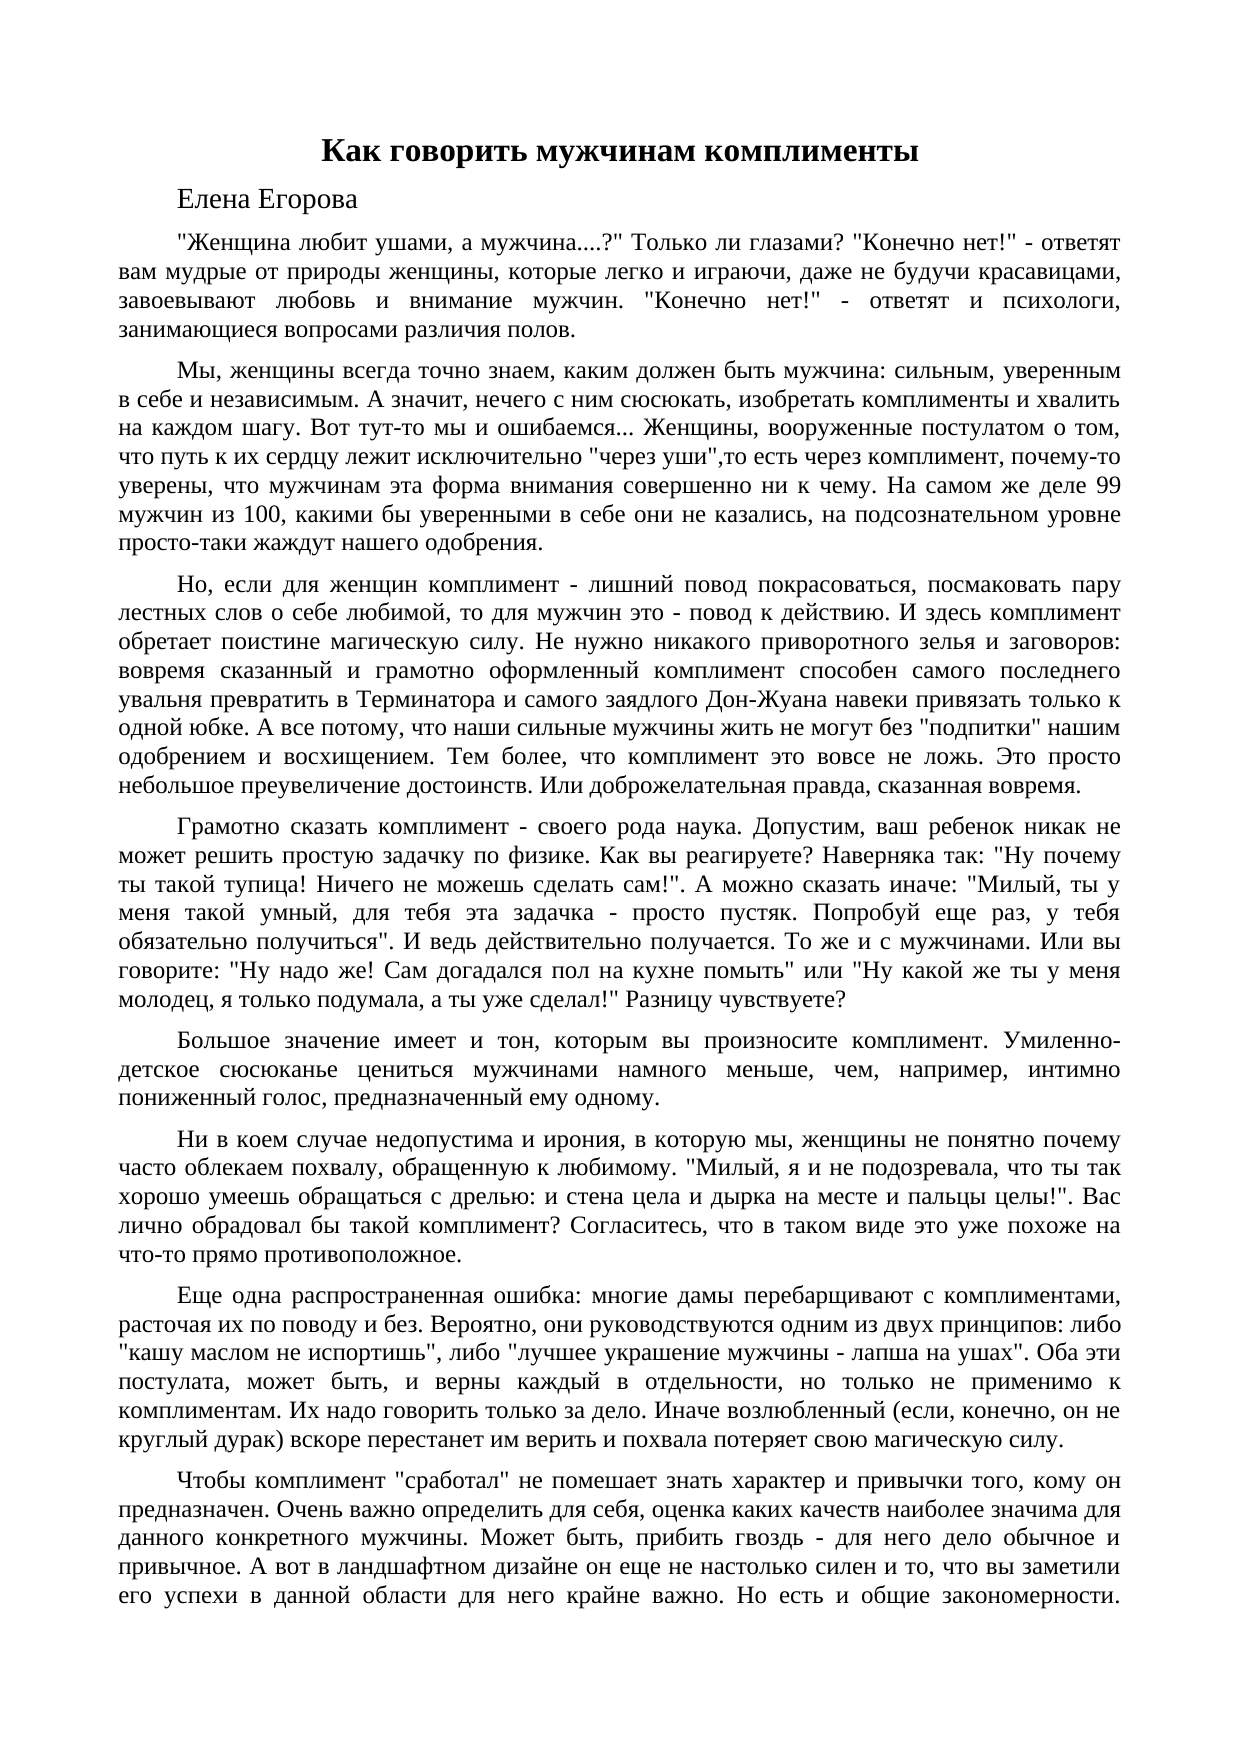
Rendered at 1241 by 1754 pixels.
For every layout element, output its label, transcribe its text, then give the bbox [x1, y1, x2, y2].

text Мы, женщины всегда точно знаем, каким должен быть мужчина: сильным, уверенным в себе и независимым. А значит, нечего с ним сюсюкать, изобретать комплименты и хвалить на каждом шагу. Вот тут-то мы и ошибаемся... Женщины, вооруженные постулатом о том, что путь к их сердцу лежит исключительно "через уши",то есть через комплимент, почему-то уверены, что мужчинам эта форма внимания совершенно ни к чему. На самом же деле 99 мужчин из 100, какими бы уверенными в себе они не казались, на подсознательном уровне просто-таки жаждут нашего одобрения. [118, 355, 1122, 556]
text Елена Егорова [118, 181, 1122, 215]
text Ни в коем случае недопустима и ирония, в которую мы, женщины не понятно почему часто облекаем похвалу, обращенную к любимому. "Милый, я и не подозревала, что ты так хорошо умеешь обращаться с дрелью: и стена цела и дырка на месте и пальцы целы!". Вас лично обрадовал бы такой комплимент? Согласитесь, что в таком виде это уже похоже на что-то прямо противоположное. [118, 1124, 1122, 1267]
text Грамотно сказать комплимент - своего рода наука. Допустим, ваш ребенок никак не может решить простую задачку по физике. Как вы реагируете? Наверняка так: "Ну почему ты такой тупица! Ничего не можешь сделать сам!". А можно сказать иначе: "Милый, ты у меня такой умный, для тебя эта задачка - просто пустяк. Попробуй еще раз, у тебя обязательно получиться". И ведь действительно получается. То же и с мужчинами. Или вы говорите: "Ну надо же! Сам догадался пол на кухне помыть" или "Ну какой же ты у меня молодец, я только подумала, а ты уже сделал!" Разницу чувствуете? [118, 811, 1122, 1012]
text Но, если для женщин комплимент - лишний повод покрасоваться, посмаковать пару лестных слов о себе любимой, то для мужчин это - повод к действию. И здесь комплимент обретает поистине магическую силу. Не нужно никакого приворотного зелья и заговоров: вовремя сказанный и грамотно оформленный комплимент способен самого последнего увальня превратить в Терминатора и самого заядлого Дон-Жуана навеки привязать только к одной юбке. А все потому, что наши сильные мужчины жить не могут без "подпитки" нашим одобрением и восхищением. Тем более, что комплимент это вовсе не ложь. Это просто небольшое преувеличение достоинств. Или доброжелательная правда, сказанная вовремя. [118, 569, 1122, 799]
text "Женщина любит ушами, а мужчина....?" Только ли глазами? "Конечно нет!" - ответят вам мудрые от природы женщины, которые легко и играючи, даже не будучи красавицами, завоевывают любовь и внимание мужчин. "Конечно нет!" - ответят и психологи, занимающиеся вопросами различия полов. [118, 227, 1122, 342]
text Как говорить мужчинам комплименты [118, 131, 1122, 169]
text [118, 1465, 1122, 1609]
text Большое значение имеет и тон, которым вы произносите комплимент. Умиленно-детское сюсюканье цениться мужчинами намного меньше, чем, например, интимно пониженный голос, предназначенный ему одному. [118, 1025, 1122, 1111]
text Еще одна распространенная ошибка: многие дамы перебарщивают с комплиментами, расточая их по поводу и без. Вероятно, они руководствуются одним из двух принципов: либо "кашу маслом не испортишь", либо "лучшее украшение мужчины - лапша на ушах". Оба эти постулата, может быть, и верны каждый в отдельности, но только не применимо к комплиментам. Их надо говорить только за дело. Иначе возлюбленный (если, конечно, он не круглый дурак) вскоре перестанет им верить и похвала потеряет свою магическую силу. [118, 1280, 1122, 1452]
